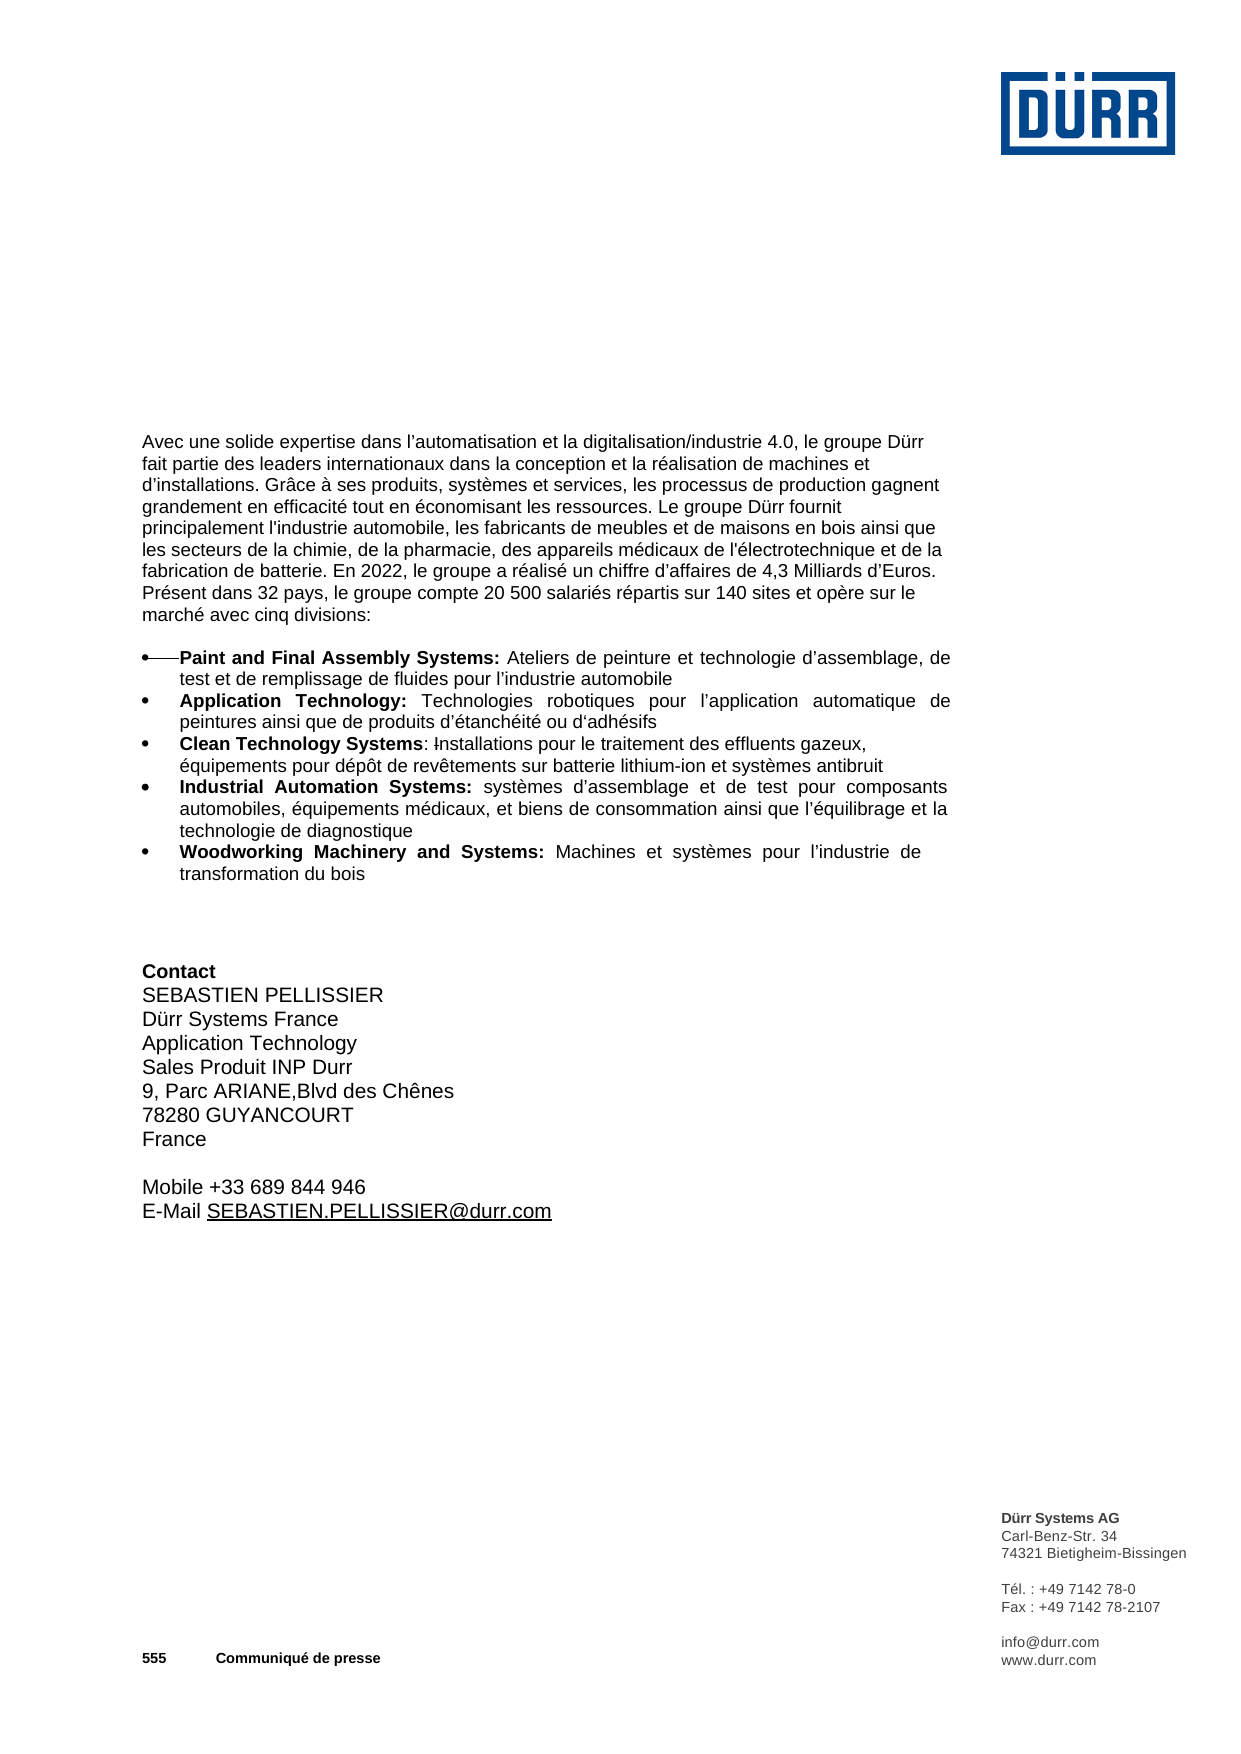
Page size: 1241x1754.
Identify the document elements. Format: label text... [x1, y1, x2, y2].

list Woodworking Machinery and Systems: Machines et systèmes pour l’industrie de transformation du bois [142, 841, 922, 884]
list Paint and Final Assembly Systems: Ateliers de peinture et technologie d’assemblage, de test et de remplissage de fluides pour l’industrie automobile [142, 646, 951, 690]
list Industrial Automation Systems: systèmes d’assemblage et de test pour composants automobiles, équipements médicaux, et biens de consommation ainsi que l’équilibrage et la technologie de diagnostique [142, 776, 948, 841]
text Avec une solide expertise dans l’automatisation et la digitalisation/industrie 4.0, le groupe Dürr fait partie des leaders internationaux dans la conception et la réalisation de machines et d’installations. Grâce à ses produits, systèmes et services, les processus de production gagnent grandement en efficacité tout en économisant les ressources. Le groupe Dürr fournit principalement l'industrie automobile, les fabricants de meubles et de maisons en bois ainsi que les secteurs de la chimie, de la pharmacie, des appareils médicaux de l'électrotechnique et de la fabrication de batterie. En 2022, le groupe a réalisé un chiffre d’affaires de 4,3 Milliards d’Euros. Présent dans 32 pays, le groupe compte 20 500 salariés répartis sur 140 sites et opère sur le marché avec cinq divisions: [142, 431, 951, 625]
list Application Technology: Technologies robotiques pour l’application automatique de peintures ainsi que de produits d’étanchéité ou d‘adhésifs [142, 690, 951, 733]
picture [1001, 72, 1175, 155]
text SEBASTIEN PELLISSIER Dürr Systems France Application Technology Sales Produit INP Durr 9, Parc ARIANE,Blvd des Chênes 78280 GUYANCOURT France Mobile +33 689 844 946 E-Mail SEBASTIEN.PELLISSIER@durr.com [142, 983, 951, 1222]
text Contact [142, 960, 951, 983]
list Clean Technology Systems: Installations pour le traitement des effluents gazeux, équipements pour dépôt de revêtements sur batterie lithium-ion et systèmes antibruit [142, 733, 951, 776]
